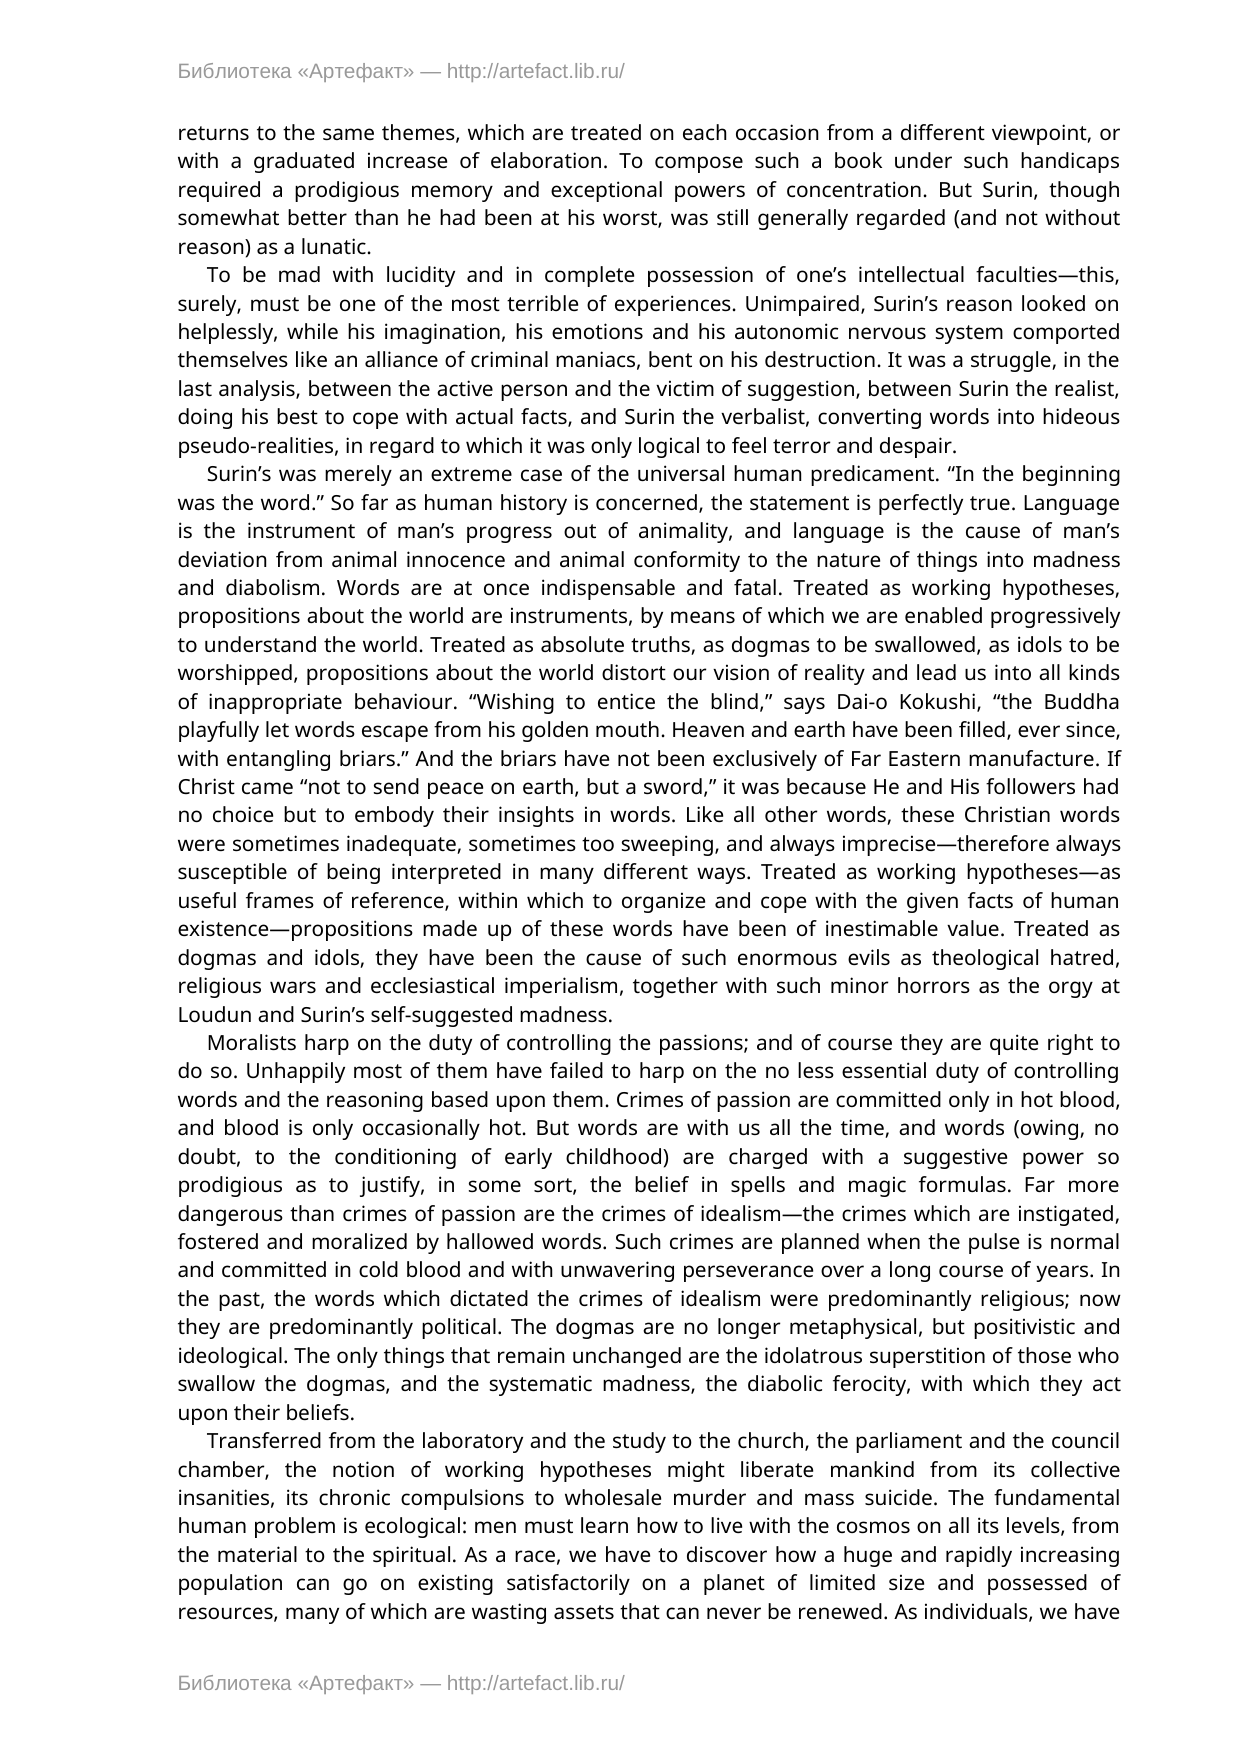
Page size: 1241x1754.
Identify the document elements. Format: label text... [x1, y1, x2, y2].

text Moralists harp on the duty of controlling the passions; and of course they are quite right to do so. Unhappily most of them have failed to harp on the no less essential duty of controlling words and the reasoning based upon them. Crimes of passion are committed only in hot blood, and blood is only occasionally hot. But words are with us all the time, and words (owing, no doubt, to the conditioning of early childhood) are charged with a suggestive power so prodigious as to justify, in some sort, the belief in spells and magic formulas. Far more dangerous than crimes of passion are the crimes of idealism—the crimes which are instigated, fostered and moralized by hallowed words. Such crimes are planned when the pulse is normal and committed in cold blood and with unwavering perseverance over a long course of years. In the past, the words which dictated the crimes of idealism were predominantly religious; now they are predominantly political. The dogmas are no longer metaphysical, but positivistic and ideological. The only things that remain unchanged are the idolatrous superstition of those who swallow the dogmas, and the systematic madness, the diabolic ferocity, with which they act upon their beliefs. [177, 1028, 1122, 1426]
text To be mad with lucidity and in complete possession of one’s intellectual faculties—this, surely, must be one of the most terrible of experiences. Unimpaired, Surin’s reason looked on helplessly, while his imagination, his emotions and his autonomic nervous system comported themselves like an alliance of criminal maniacs, bent on his destruction. It was a struggle, in the last analysis, between the active person and the victim of suggestion, between Surin the realist, doing his best to cope with actual facts, and Surin the verbalist, converting words into hideous pseudo-realities, in regard to which it was only logical to feel terror and despair. [177, 260, 1122, 459]
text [177, 118, 1122, 260]
text Surin’s was merely an extreme case of the universal human predicament. “In the beginning was the word.” So far as human history is concerned, the statement is perfectly true. Language is the instrument of man’s progress out of animality, and language is the cause of man’s deviation from animal innocence and animal conformity to the nature of things into madness and diabolism. Words are at once indispensable and fatal. Treated as working hypotheses, propositions about the world are instruments, by means of which we are enabled progressively to understand the world. Treated as absolute truths, as dogmas to be swallowed, as idols to be worshipped, propositions about the world distort our vision of reality and lead us into all kinds of inappropriate behaviour. “Wishing to entice the blind,” says Dai-o Kokushi, “the Buddha playfully let words escape from his golden mouth. Heaven and earth have been filled, ever since, with entangling briars.” And the briars have not been exclusively of Far Eastern manufacture. If Christ came “not to send peace on earth, but a sword,” it was because He and His followers had no choice but to embody their insights in words. Like all other words, these Christian words were sometimes inadequate, sometimes too sweeping, and always imprecise—therefore always susceptible of being interpreted in many different ways. Treated as working hypotheses—as useful frames of reference, within which to organize and cope with the given facts of human existence—propositions made up of these words have been of inestimable value. Treated as dogmas and idols, they have been the cause of such enormous evils as theological hatred, religious wars and ecclesiastical imperialism, together with such minor horrors as the orgy at Loudun and Surin’s self-suggested madness. [177, 459, 1122, 1028]
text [177, 1426, 1122, 1625]
